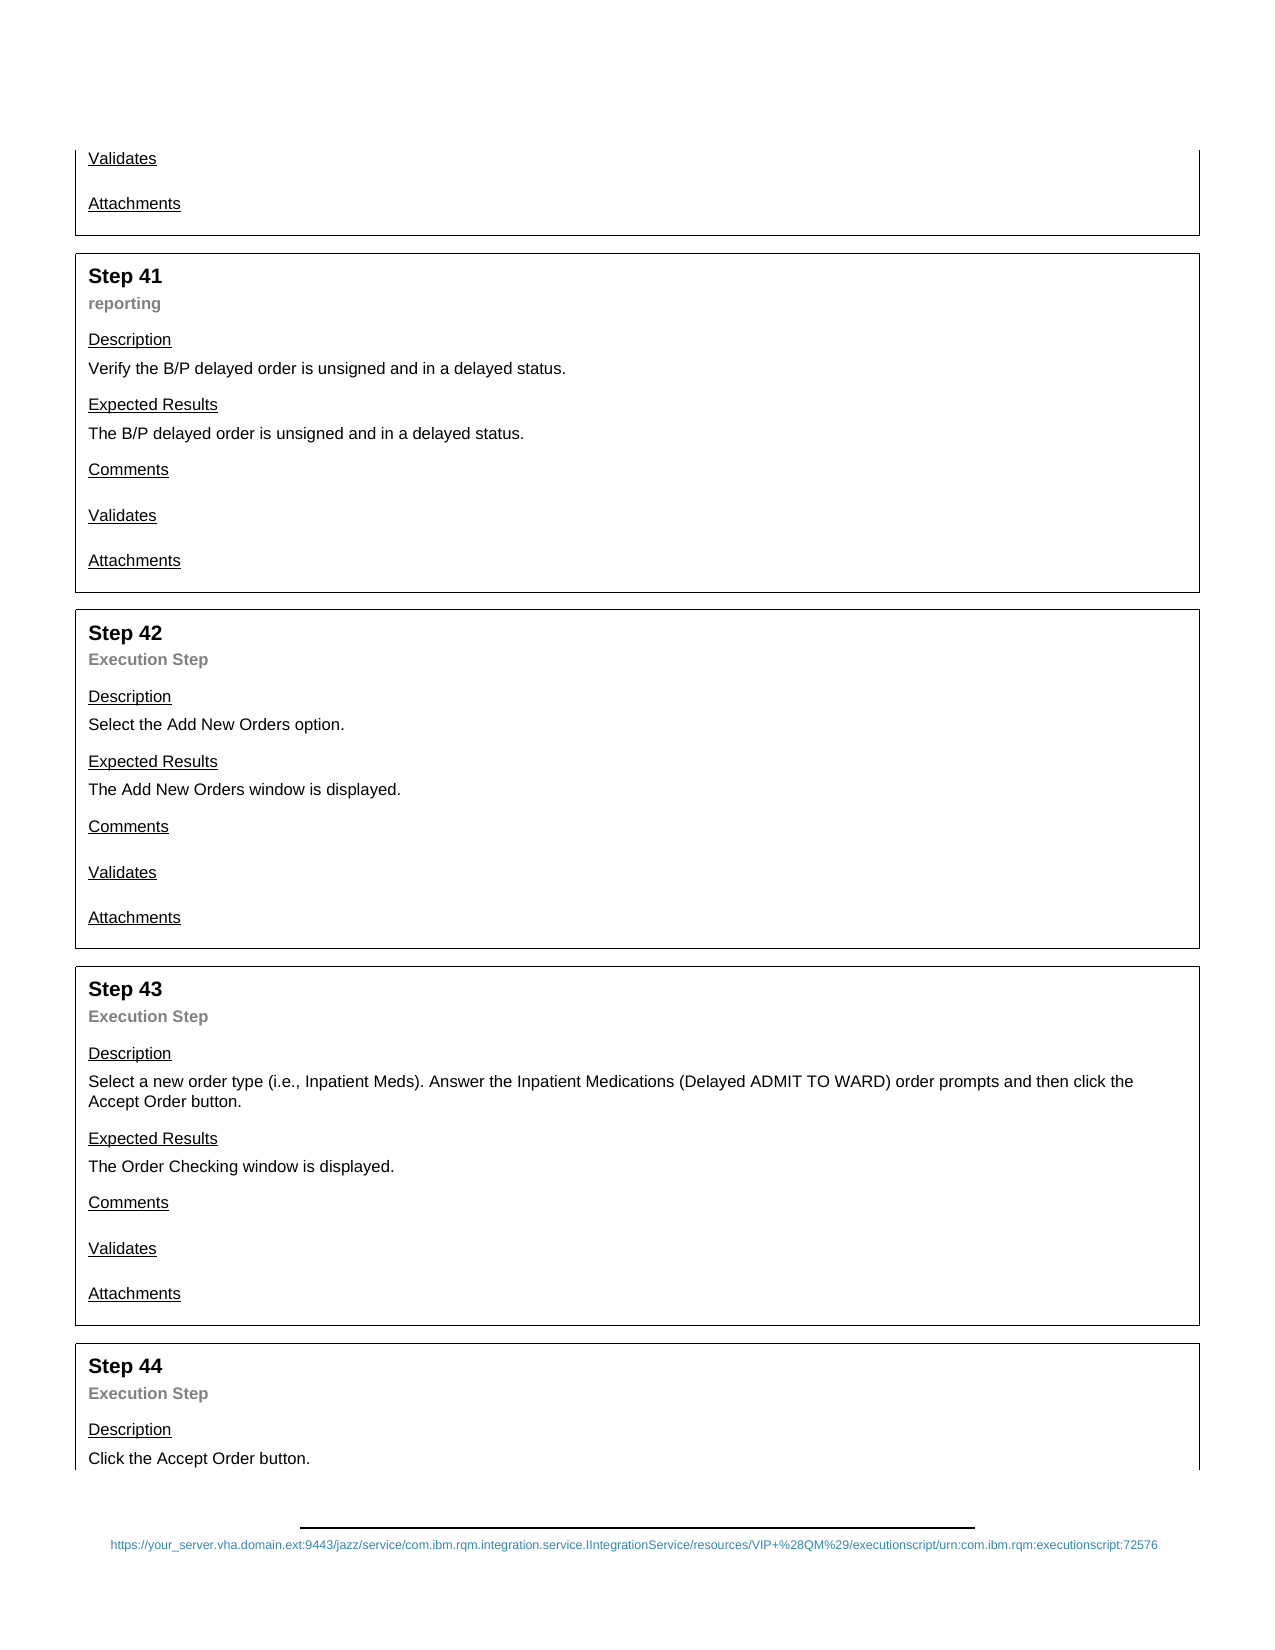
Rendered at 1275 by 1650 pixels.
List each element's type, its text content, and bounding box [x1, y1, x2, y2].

text The B/P delayed order is unsigned and in a delayed status. Comments [88, 423, 529, 479]
text Validates [88, 1239, 1179, 1257]
text Attachments [88, 550, 1179, 569]
text Execution Step [88, 1383, 1179, 1403]
text Step 42 [88, 621, 1179, 644]
text Execution Step [88, 1007, 1179, 1026]
text Verify the B/P delayed order is unsigned and in a delayed status. [88, 358, 1179, 378]
text Attachments [88, 194, 1179, 212]
text Validates [88, 149, 1179, 168]
text Expected Results [88, 752, 1179, 771]
text Select the Add New Orders option. [88, 715, 1179, 734]
text Step 43 [88, 977, 1179, 1001]
text Execution Step [88, 650, 1179, 669]
text Attachments [88, 1284, 1179, 1302]
text Description [88, 687, 1179, 706]
text Expected Results [88, 395, 1179, 414]
text Step 44 [88, 1354, 1179, 1378]
text Click the Accept Order button. [88, 1448, 1179, 1468]
text Validates [88, 505, 1179, 524]
text Description [88, 330, 1179, 349]
text reporting [88, 293, 1179, 313]
text Description [88, 1043, 1179, 1063]
text Expected Results [88, 1128, 1179, 1148]
text Step 41 [88, 264, 1179, 288]
text Description [88, 1420, 1179, 1439]
text Accept Order button. [88, 1092, 1179, 1111]
text The Order Checking window is displayed. Comments [88, 1157, 400, 1212]
text Select a new order type (i.e., Inpatient Meds). Answer the Inpatient Medications (Delayed ADMIT TO WARD) order prompts and then click the [88, 1072, 1179, 1091]
text Attachments [88, 907, 1179, 926]
text Validates [88, 862, 1179, 881]
text The Add New Orders window is displayed. Comments [88, 780, 406, 836]
